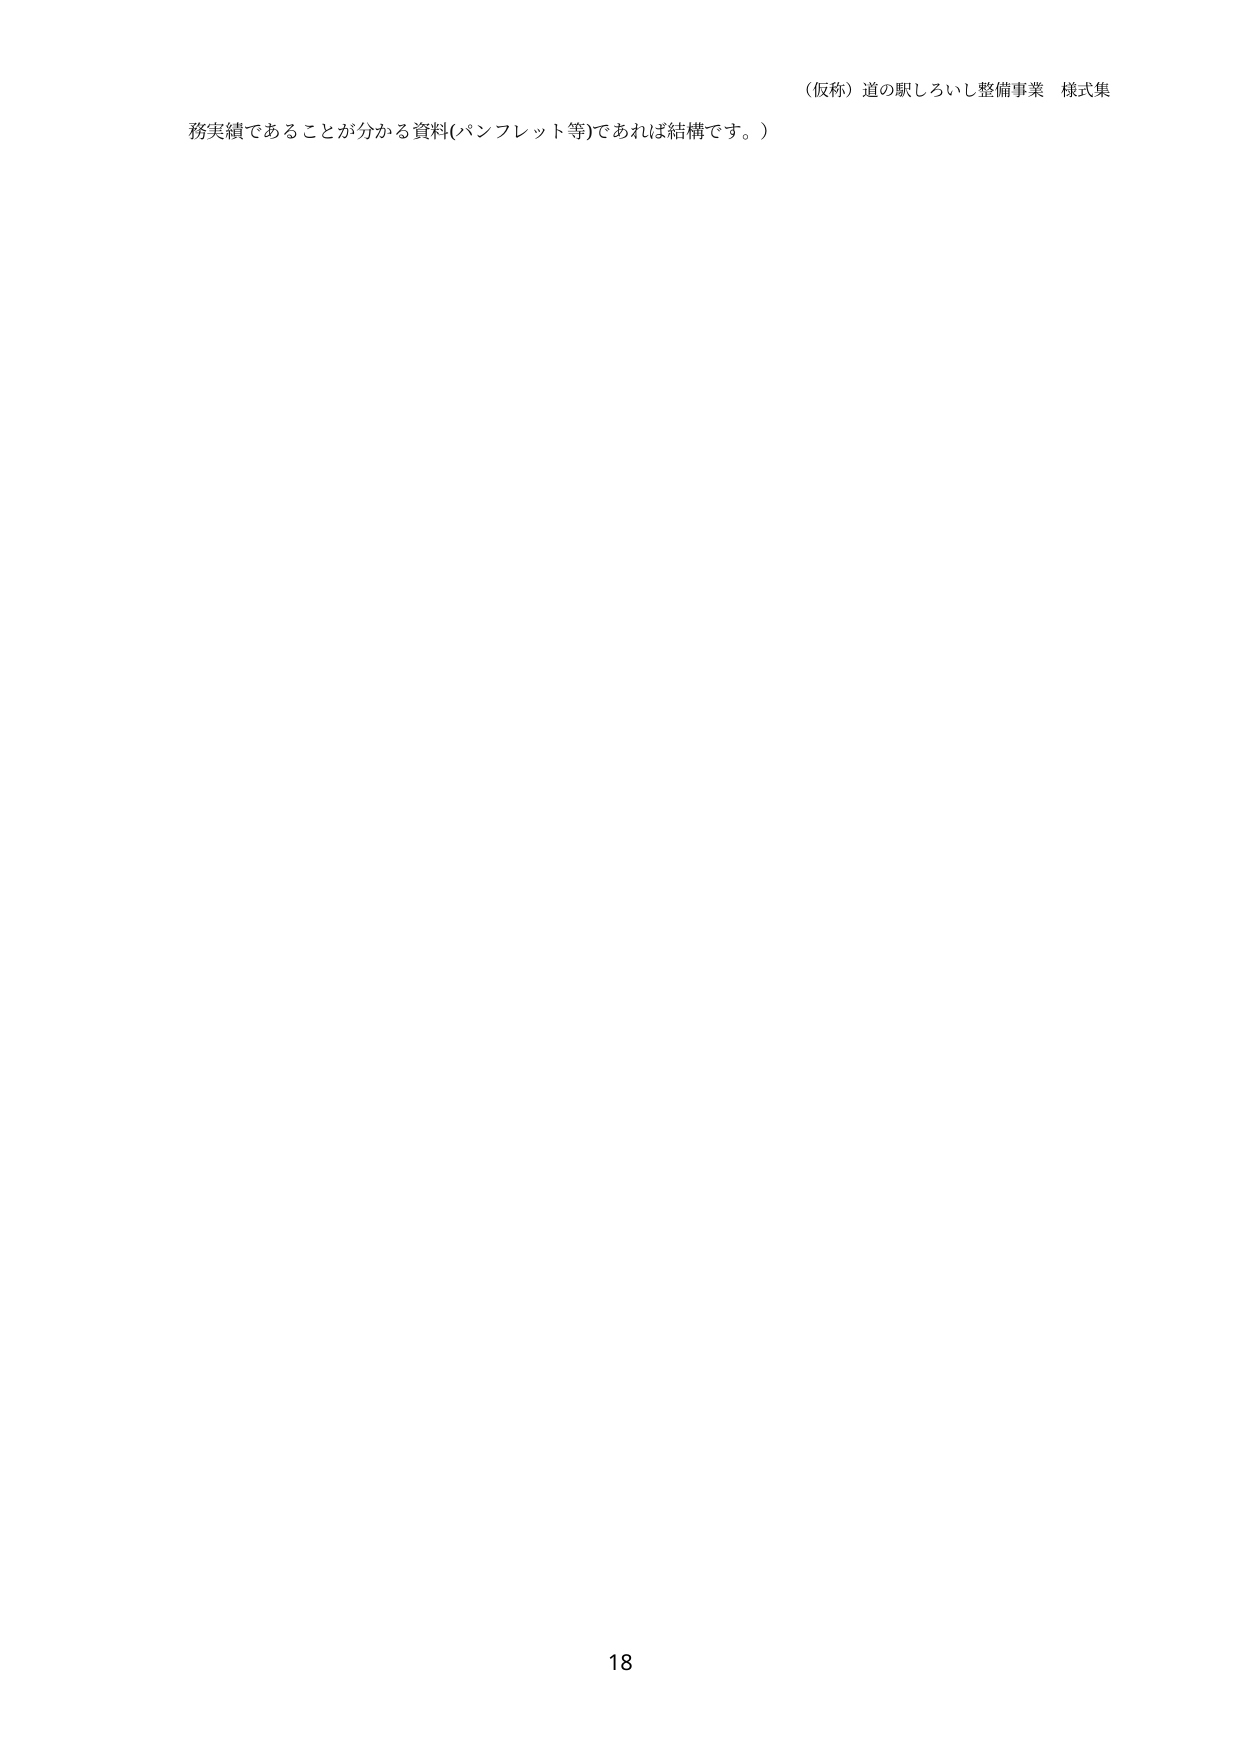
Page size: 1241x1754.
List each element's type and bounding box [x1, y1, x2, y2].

text [169, 118, 957, 143]
